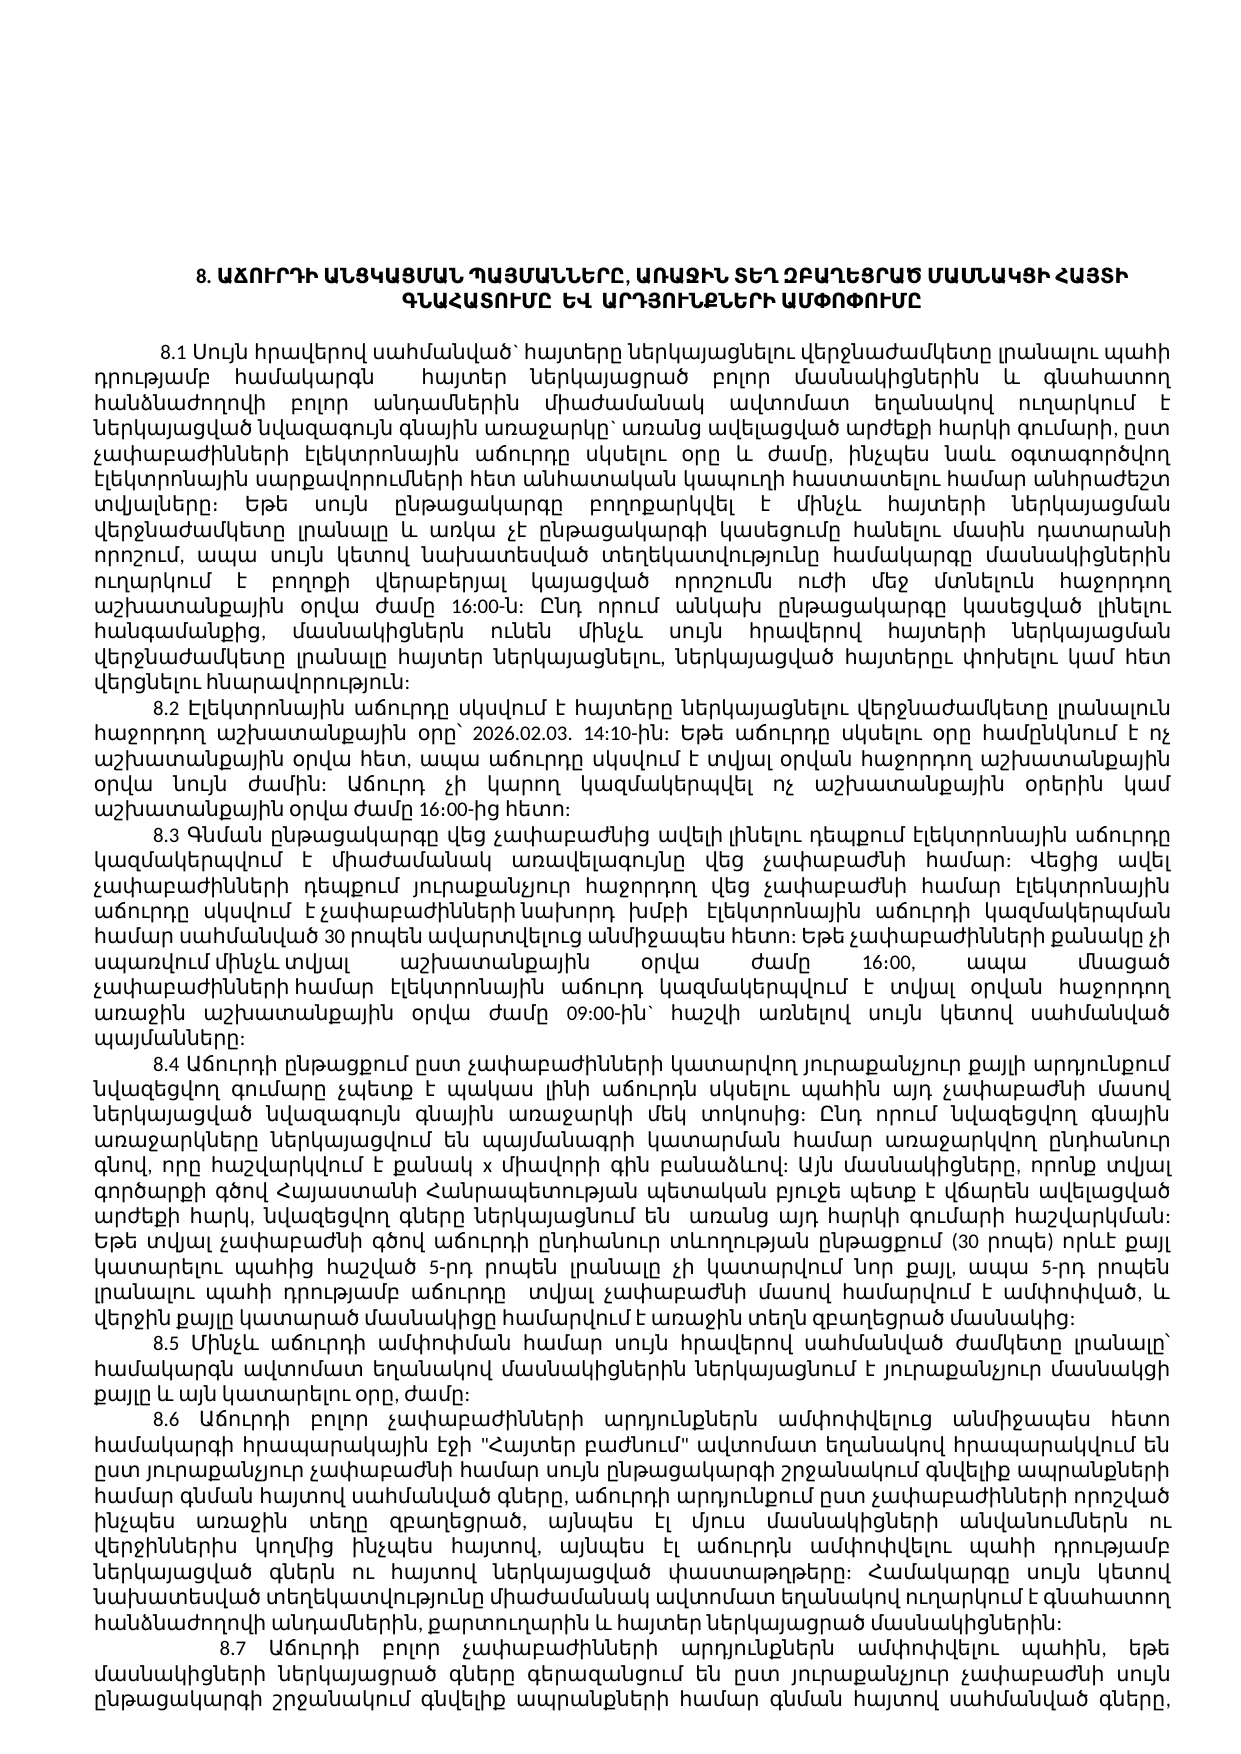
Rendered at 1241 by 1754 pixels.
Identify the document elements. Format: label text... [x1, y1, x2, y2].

text 8.6 Աճուրդի բոլոր չափաբաժինների արդյունքներն ամփոփվելուց անմիջապես հետո համակարգի հրապարակային էջի "Հայտեր բաժնում" ավտոմատ եղանակով հրապարակվում են ըստ յուրաքանչյուր չափաբաժնի համար սույն ընթացակարգի շրջանակում գնվելիք ապրանքների համար գնման հայտով սահմանված գները, աճուրդի արդյունքում ըստ չափաբաժինների որոշված ինչպես առաջին տեղը զբաղեցրած, այնպես էլ մյուս մասնակիցների անվանումներն ու վերջիններիս կողմից ինչպես հայտով, այնպես էլ աճուրդն ամփոփվելու պահի դրությամբ ներկայացված գներն ու հայտով ներկայացված փաստաթղթերը: Համակարգը սույն կետով նախատեսված տեղեկատվությունը միաժամանակ ավտոմատ եղանակով ուղարկում է գնահատող հանձնաժողովի անդամներին, քարտուղարին և հայտեր ներկայացրած մասնակիցներին: [94, 1407, 1171, 1635]
text 8.1 Սույն հրավերով սահմանված` հայտերը ներկայացնելու վերջնաժամկետը լրանալու պահի դրությամբ համակարգն հայտեր ներկայացրած բոլոր մասնակիցներին և գնահատող հանձնաժողովի բոլոր անդամներին միաժամանակ ավտոմատ եղանակով ուղարկում է ներկայացված նվազագույն գնային առաջարկը` առանց ավելացված արժեքի հարկի գումարի, ըստ չափաբաժինների էլեկտրոնային աճուրդը սկսելու օրը և ժամը, ինչպես նաև օգտագործվող էլեկտրոնային սարքավորումների հետ անհատական կապուղի հաստատելու համար անհրաժեշտ տվյալները։ Եթե սույն ընթացակարգը բողոքարկվել է մինչև հայտերի ներկայացման վերջնաժամկետը լրանալը և առկա չէ ընթացակարգի կասեցումը հանելու մասին դատարանի որոշում, ապա սույն կետով նախատեսված տեղեկատվությունը համակարգը մասնակիցներին ուղարկում է բողոքի վերաբերյալ կայացված որոշումն ուժի մեջ մտնելուն հաջորդող աշխատանքային օրվա ժամը 16:00-ն: Ընդ որում անկախ ընթացակարգը կասեցված լինելու հանգամանքից, մասնակիցներն ունեն մինչև սույն հրավերով հայտերի ներկայացման վերջնաժամկետը լրանալը հայտեր ներկայացնելու, ներկայացված հայտերըւ փոխելու կամ հետ վերցնելու հնարավորություն: [94, 339, 1171, 695]
text 8.4 Աճուրդի ընթացքում ըստ չափաբաժինների կատարվող յուրաքանչյուր քայլի արդյունքում նվազեցվող գումարը չպետք է պակաս լինի աճուրդն սկսելու պահին այդ չափաբաժնի մասով ներկայացված նվազագույն գնային առաջարկի մեկ տոկոսից: Ընդ որում նվազեցվող գնային առաջարկները ներկայացվում են պայմանագրի կատարման համար առաջարկվող ընդհանուր գնով, որը հաշվարկվում է քանակ x միավորի գին բանաձևով: Այն մասնակիցները, որոնք տվյալ գործարքի գծով Հայաստանի Հանրապետության պետական բյուջե պետք է վճարեն ավելացված արժեքի հարկ, նվազեցվող գները ներկայացնում են առանց այդ հարկի գումարի հաշվարկման: Եթե տվյալ չափաբաժնի գծով աճուրդի ընդհանուր տևողության ընթացքում (30 րոպե) որևէ քայլ կատարելու պահից հաշված 5-րդ րոպեն լրանալը չի կատարվում նոր քայլ, ապա 5-րդ րոպեն լրանալու պահի դրությամբ աճուրդը տվյալ չափաբաժնի մասով համարվում է ամփոփված, և վերջին քայլը կատարած մասնակիցը համարվում է առաջին տեղն զբաղեցրած մասնակից: [94, 1051, 1171, 1330]
text ԳՆԱՀԱՏՈՒՄԸ ԵՎ ԱՐԴՅՈՒՆՔՆԵՐԻ ԱՄՓՈՓՈՒՄԸ [94, 288, 1171, 314]
text 8.3 Գնման ընթացակարգը վեց չափաբաժնից ավելի լինելու դեպքում էլեկտրոնային աճուրդը կազմակերպվում է միաժամանակ առավելագույնը վեց չափաբաժնի համար: Վեցից ավել չափաբաժինների դեպքում յուրաքանչյուր հաջորդող վեց չափաբաժնի համար էլեկտրոնային աճուրդը սկսվում է չափաբաժինների նախորդ խմբի էլեկտրոնային աճուրդի կազմակերպման համար սահմանված 30 րոպեն ավարտվելուց անմիջապես հետո: Եթե չափաբաժինների քանակը չի սպառվում մինչև տվյալ աշխատանքային օրվա ժամը 16։00, ապա մնացած չափաբաժինների համար էլեկտրոնային աճուրդ կազմակերպվում է տվյալ օրվան հաջորդող առաջին աշխատանքային օրվա ժամը 09:00-ին` հաշվի առնելով սույն կետով սահմանված պայմանները: [94, 822, 1171, 1051]
text 8.5 Մինչև աճուրդի ամփոփման համար սույն հրավերով սահմանված ժամկետը լրանալը՝ համակարգն ավտոմատ եղանակով մասնակիցներին ներկայացնում է յուրաքանչյուր մասնակցի քայլը և այն կատարելու օրը, ժամը: [94, 1330, 1171, 1407]
text 8.2 Էլեկտրոնային աճուրդը սկսվում է հայտերը ներկայացնելու վերջնաժամկետը լրանալուն հաջորդող աշխատանքային օրը՝ 2026.02.03. 14:10 -ին: Եթե աճուրդը սկսելու օրը համընկնում է ոչ աշխատանքային օրվա հետ, ապա աճուրդը սկսվում է տվյալ օրվան հաջորդող աշխատանքային օրվա նույն ժամին: Աճուրդ չի կարող կազմակերպվել ոչ աշխատանքային օրերին կամ աշխատանքային օրվա ժամը 16։00-ից հետո: [94, 695, 1171, 822]
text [94, 1635, 1171, 1712]
text 8. ԱՃՈՒՐԴԻ ԱՆՑԿԱՑՄԱՆ ՊԱՅՄԱՆՆԵՐԸ, ԱՌԱՋԻՆ ՏԵՂ ԶԲԱՂԵՑՐԱԾ ՄԱՍՆԱԿՑԻ ՀԱՅՏԻ [94, 263, 1171, 288]
